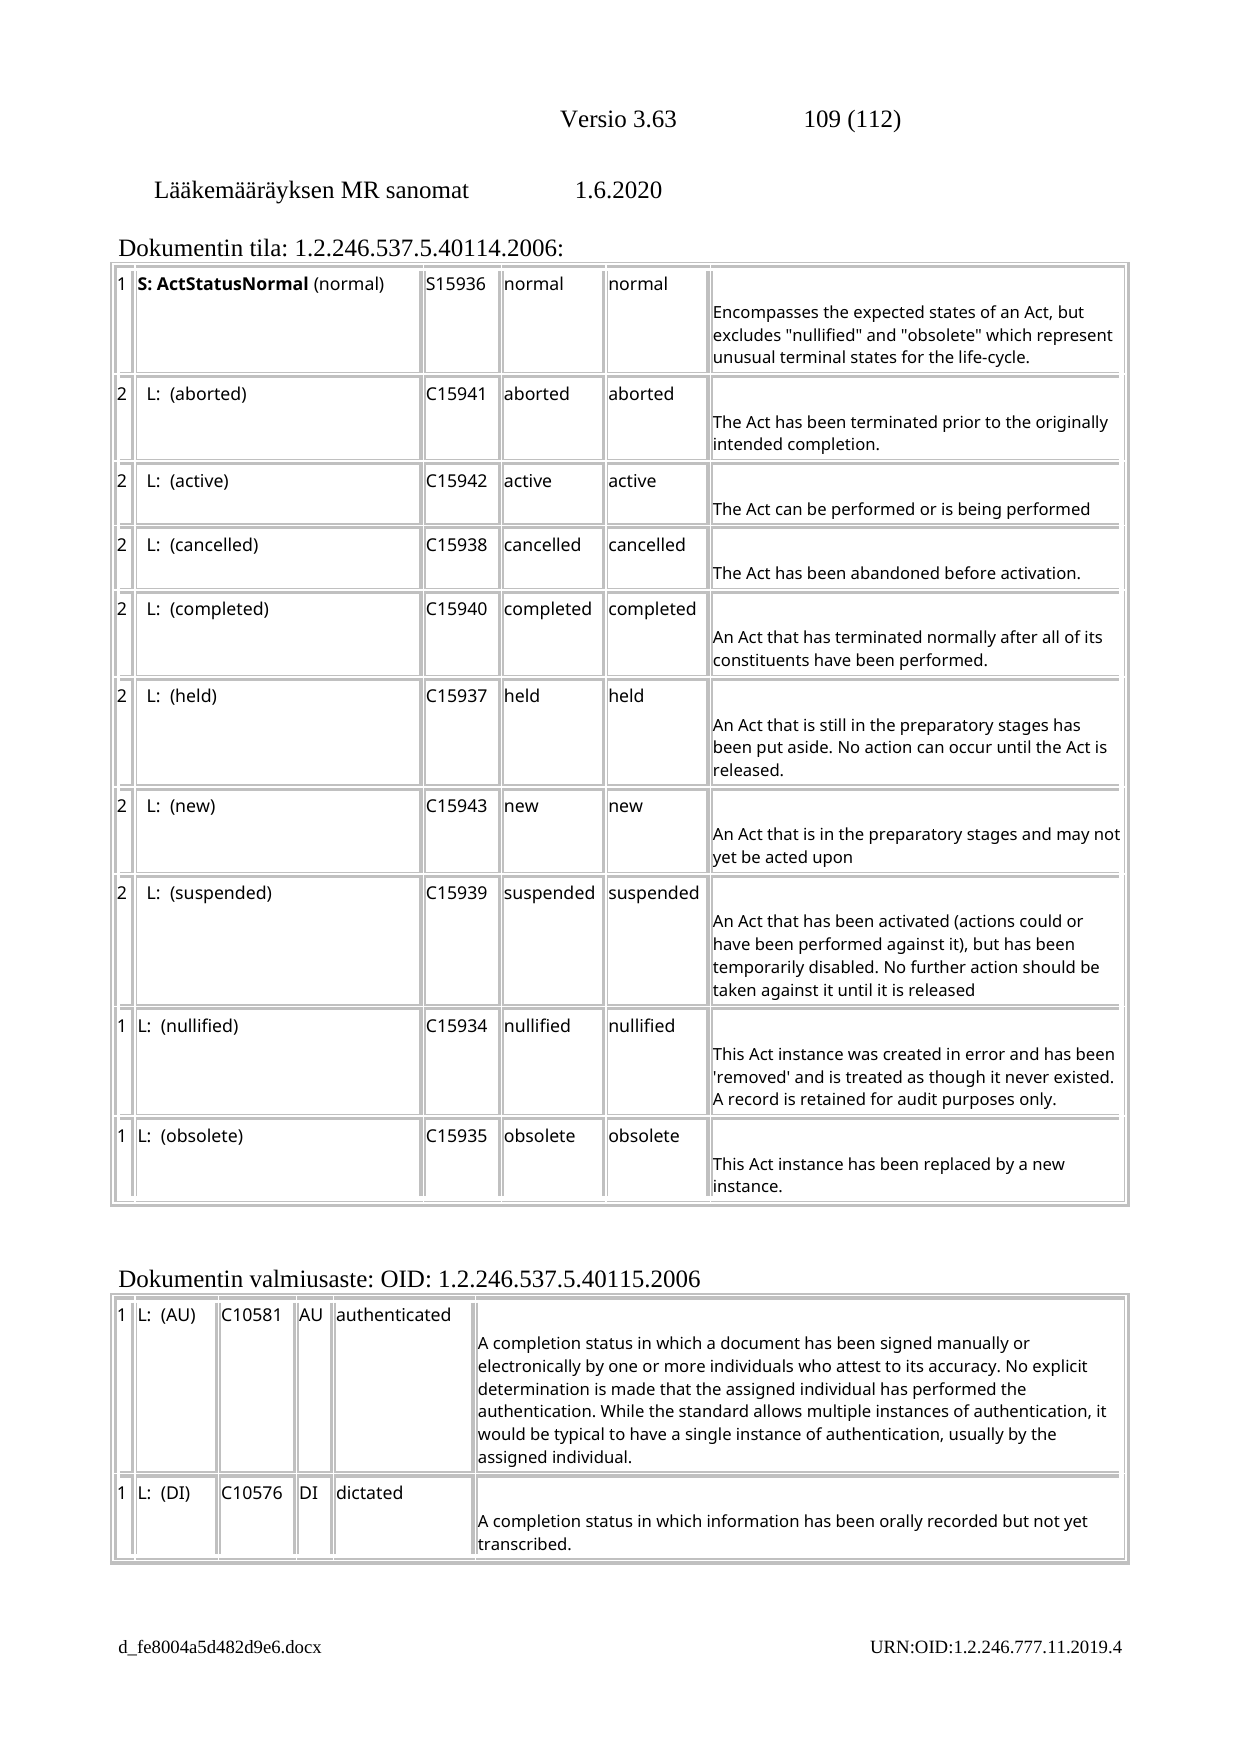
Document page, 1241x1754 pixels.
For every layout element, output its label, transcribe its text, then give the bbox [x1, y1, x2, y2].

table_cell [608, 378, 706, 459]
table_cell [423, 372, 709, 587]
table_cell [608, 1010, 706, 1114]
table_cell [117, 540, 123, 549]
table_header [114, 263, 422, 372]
text Dokumentin tila: 1.2.246.537.5.40114.2006: [118, 233, 1122, 262]
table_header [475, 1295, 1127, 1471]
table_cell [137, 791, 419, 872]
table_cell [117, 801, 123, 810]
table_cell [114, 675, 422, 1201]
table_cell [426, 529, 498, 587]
text Dokumentin valmiusaste: OID: 1.2.246.537.5.40115.2006 [118, 1264, 1122, 1293]
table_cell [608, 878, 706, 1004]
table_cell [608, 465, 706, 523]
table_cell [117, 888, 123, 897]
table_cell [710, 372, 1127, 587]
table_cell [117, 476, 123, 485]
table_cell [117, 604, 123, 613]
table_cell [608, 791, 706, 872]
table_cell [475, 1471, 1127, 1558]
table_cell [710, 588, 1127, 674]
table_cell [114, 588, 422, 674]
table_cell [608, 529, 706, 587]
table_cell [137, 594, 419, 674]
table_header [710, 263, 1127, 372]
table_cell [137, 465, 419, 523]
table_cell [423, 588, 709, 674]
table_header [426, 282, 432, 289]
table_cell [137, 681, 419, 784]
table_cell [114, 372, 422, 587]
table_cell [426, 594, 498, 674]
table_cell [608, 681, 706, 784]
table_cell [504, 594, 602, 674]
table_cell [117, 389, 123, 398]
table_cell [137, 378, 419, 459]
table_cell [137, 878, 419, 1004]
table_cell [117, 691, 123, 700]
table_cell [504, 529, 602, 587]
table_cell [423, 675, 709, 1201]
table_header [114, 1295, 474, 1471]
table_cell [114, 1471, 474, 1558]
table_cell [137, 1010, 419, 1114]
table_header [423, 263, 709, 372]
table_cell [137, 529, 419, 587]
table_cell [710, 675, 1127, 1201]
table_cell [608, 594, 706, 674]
